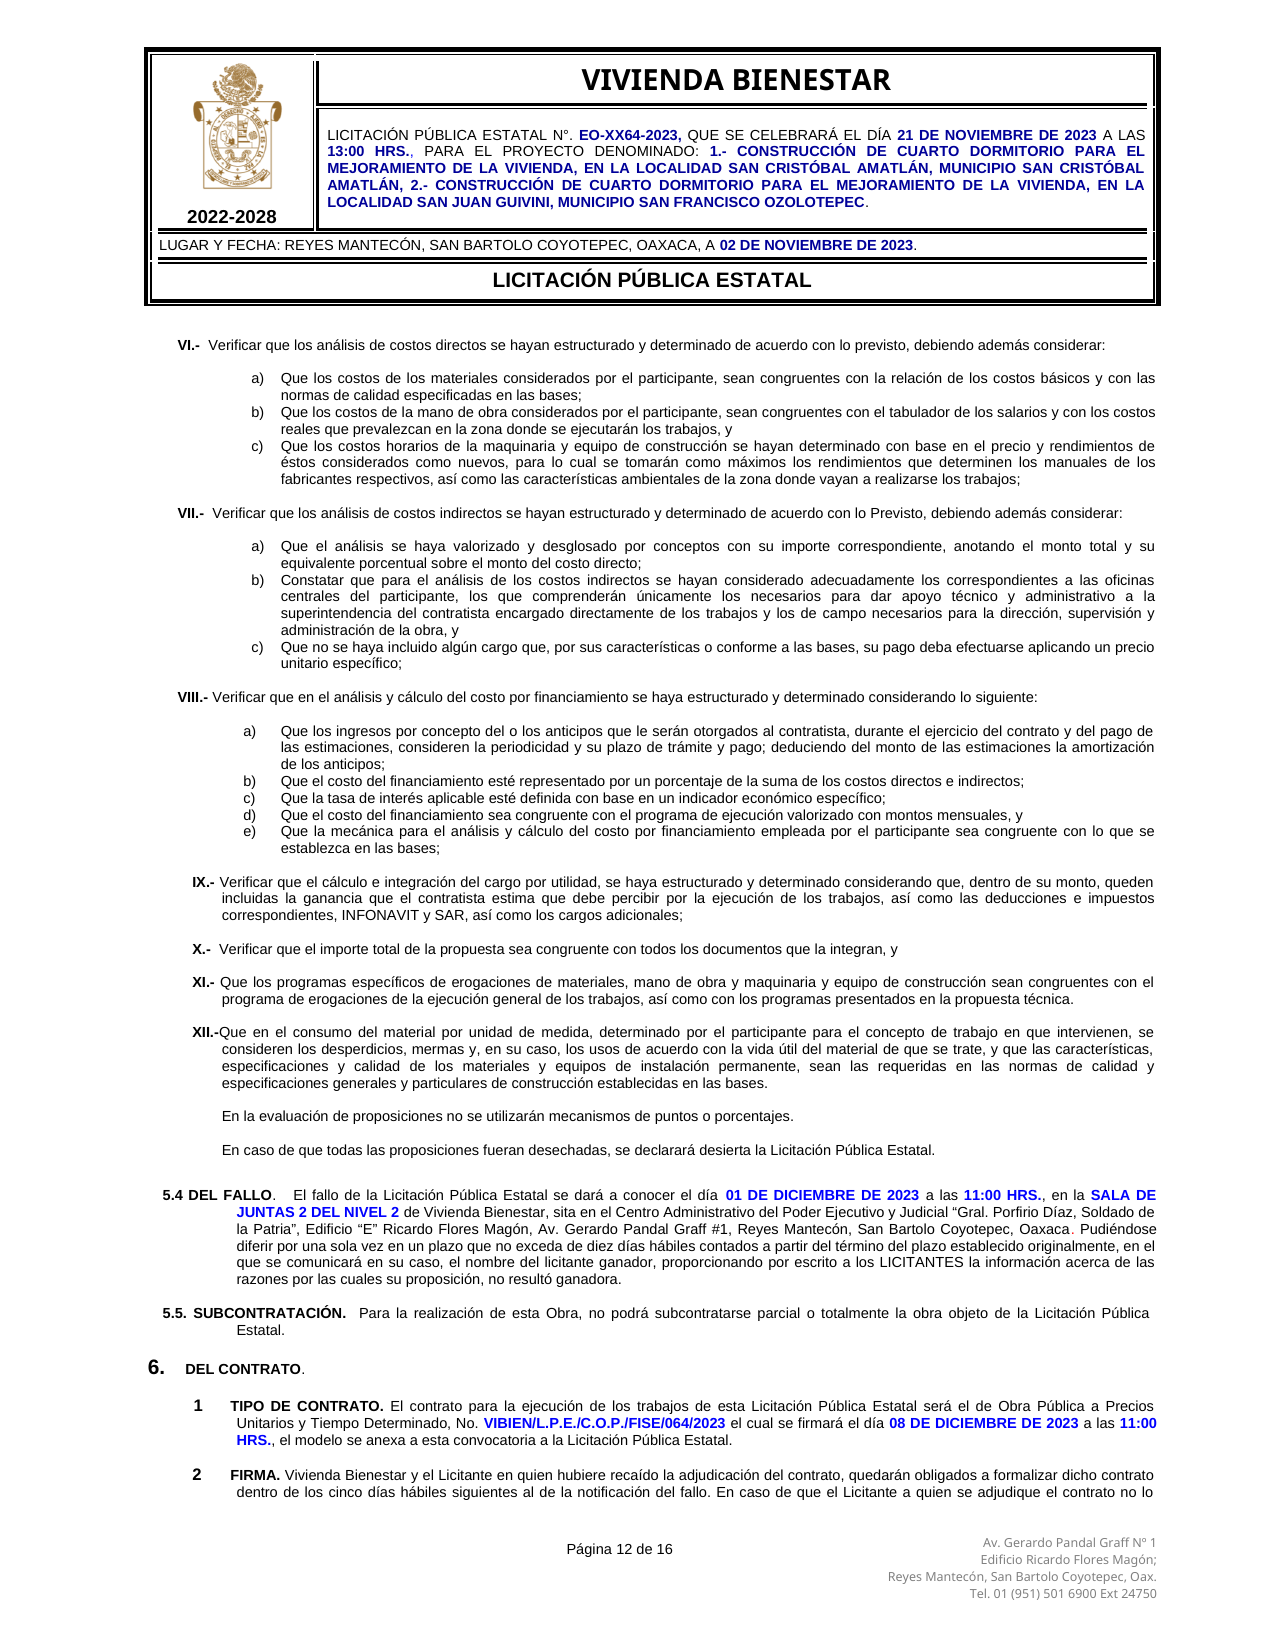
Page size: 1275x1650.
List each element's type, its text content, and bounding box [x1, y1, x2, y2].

list Que los costos horarios de la maquinaria y equipo de construcción se hayan determinado con base en el precio y rendimientos de éstos considerados como nuevos, para lo cual se tomarán como máximos los rendimientos que determinen los manuales de los fabricantes respectivos, así como las características ambientales de la zona donde vayan a realizarse los trabajos; [251, 437, 1157, 487]
picture [187, 59, 285, 188]
text VIII.- Verificar que en el análisis y cálculo del costo por financiamiento se haya estructurado y determinado considerando lo siguiente: [177, 689, 1157, 706]
list DEL CONTRATO. [148, 1355, 1157, 1379]
text IX.- Verificar que el cálculo e integración del cargo por utilidad, se haya estructurado y determinado considerando que, dentro de su monto, queden incluidas la ganancia que el contratista estima que debe percibir por la ejecución de los trabajos, así como las deducciones e impuestos correspondientes, INFONAVIT y SAR, así como los cargos adicionales; [192, 873, 1157, 923]
text XI.- Que los programas específicos de erogaciones de materiales, mano de obra y maquinaria y equipo de construcción sean congruentes con el programa de erogaciones de la ejecución general de los trabajos, así como con los programas presentados en la propuesta técnica. [192, 974, 1157, 1007]
list Que el costo del financiamiento esté representado por un porcentaje de la suma de los costos directos e indirectos; [243, 773, 1157, 789]
list Que la mecánica para el análisis y cálculo del costo por financiamiento empleada por el participante sea congruente con lo que se establezca en las bases; [243, 823, 1157, 856]
list Que los ingresos por concepto del o los anticipos que le serán otorgados al contratista, durante el ejercicio del contrato y del pago de las estimaciones, consideren la periodicidad y su plazo de trámite y pago; deduciendo del monto de las estimaciones la amortización de los anticipos; [243, 722, 1157, 773]
list Que la tasa de interés aplicable esté definida con base en un indicador económico específico; [243, 789, 1157, 806]
text En caso de que todas las proposiciones fueran desechadas, se declarará desierta la Licitación Pública Estatal. [222, 1142, 1157, 1158]
list TIPO DE CONTRATO. El contrato para la ejecución de los trabajos de esta Licitación Pública Estatal será el de Obra Pública a Precios Unitarios y Tiempo Determinado, No. VIBIEN/L.P.E./C.O.P./FISE/064/2023 el cual se firmará el día 08 DE DICIEMBRE DE 2023 a las 11:00 HRS., el modelo se anexa a esta convocatoria a la Licitación Pública Estatal. [193, 1396, 1157, 1448]
text 5.4 DEL FALLO. El fallo de la Licitación Pública Estatal se dará a conocer el día 01 DE DICIEMBRE DE 2023 a las 11:00 HRS., en la SALA DE JUNTAS 2 DEL NIVEL 2 de Vivienda Bienestar, sita en el Centro Administrativo del Poder Ejecutivo y Judicial “Gral. Porfirio Díaz, Soldado de la Patria”, Edificio “E” Ricardo Flores Magón, Av. Gerardo Pandal Graff #1, Reyes Mantecón, San Bartolo Coyotepec, Oaxaca. Pudiéndose diferir por una sola vez en un plazo que no exceda de diez días hábiles contados a partir del término del plazo establecido originalmente, en el que se comunicará en su caso, el nombre del licitante ganador, proporcionando por escrito a los LICITANTES la información acerca de las razones por las cuales su proposición, no resultó ganadora. [162, 1187, 1157, 1288]
text En la evaluación de proposiciones no se utilizarán mecanismos de puntos o porcentajes. [222, 1108, 1157, 1125]
text XII.-Que en el consumo del material por unidad de medida, determinado por el participante para el concepto de trabajo en que intervienen, se consideren los desperdicios, mermas y, en su caso, los usos de acuerdo con la vida útil del material de que se trate, y que las características, especificaciones y calidad de los materiales y equipos de instalación permanente, sean las requeridas en las normas de calidad y especificaciones generales y particulares de construcción establecidas en las bases. [192, 1024, 1157, 1091]
text 5.5. SUBCONTRATACIÓN. Para la realización de esta Obra, no podrá subcontratarse parcial o totalmente la obra objeto de la Licitación Pública Estatal. [162, 1304, 1152, 1338]
list Que no se haya incluido algún cargo que, por sus características o conforme a las bases, su pago deba efectuarse aplicando un precio unitario específico; [251, 638, 1157, 672]
list Constatar que para el análisis de los costos indirectos se hayan considerado adecuadamente los correspondientes a las oficinas centrales del participante, los que comprenderán únicamente los necesarios para dar apoyo técnico y administrativo a la superintendencia del contratista encargado directamente de los trabajos y los de campo necesarios para la dirección, supervisión y administración de la obra, y [251, 571, 1157, 638]
list Que los costos de los materiales considerados por el participante, sean congruentes con la relación de los costos básicos y con las normas de calidad especificadas en las bases; [251, 370, 1157, 404]
list Que el costo del financiamiento sea congruente con el programa de ejecución valorizado con montos mensuales, y [243, 806, 1157, 823]
list Que el análisis se haya valorizado y desglosado por conceptos con su importe correspondiente, anotando el monto total y su equivalente porcentual sobre el monto del costo directo; [251, 538, 1157, 571]
text X.- Verificar que el importe total de la propuesta sea congruente con todos los documentos que la integran, y [192, 940, 1157, 957]
text VI.- Verificar que los análisis de costos directos se hayan estructurado y determinado de acuerdo con lo previsto, debiendo además considerar: [177, 337, 1157, 353]
text VII.- Verificar que los análisis de costos indirectos se hayan estructurado y determinado de acuerdo con lo Previsto, debiendo además considerar: [177, 504, 1157, 521]
list Que los costos de la mano de obra considerados por el participante, sean congruentes con el tabulador de los salarios y con los costos reales que prevalezcan en la zona donde se ejecutarán los trabajos, y [251, 404, 1157, 437]
